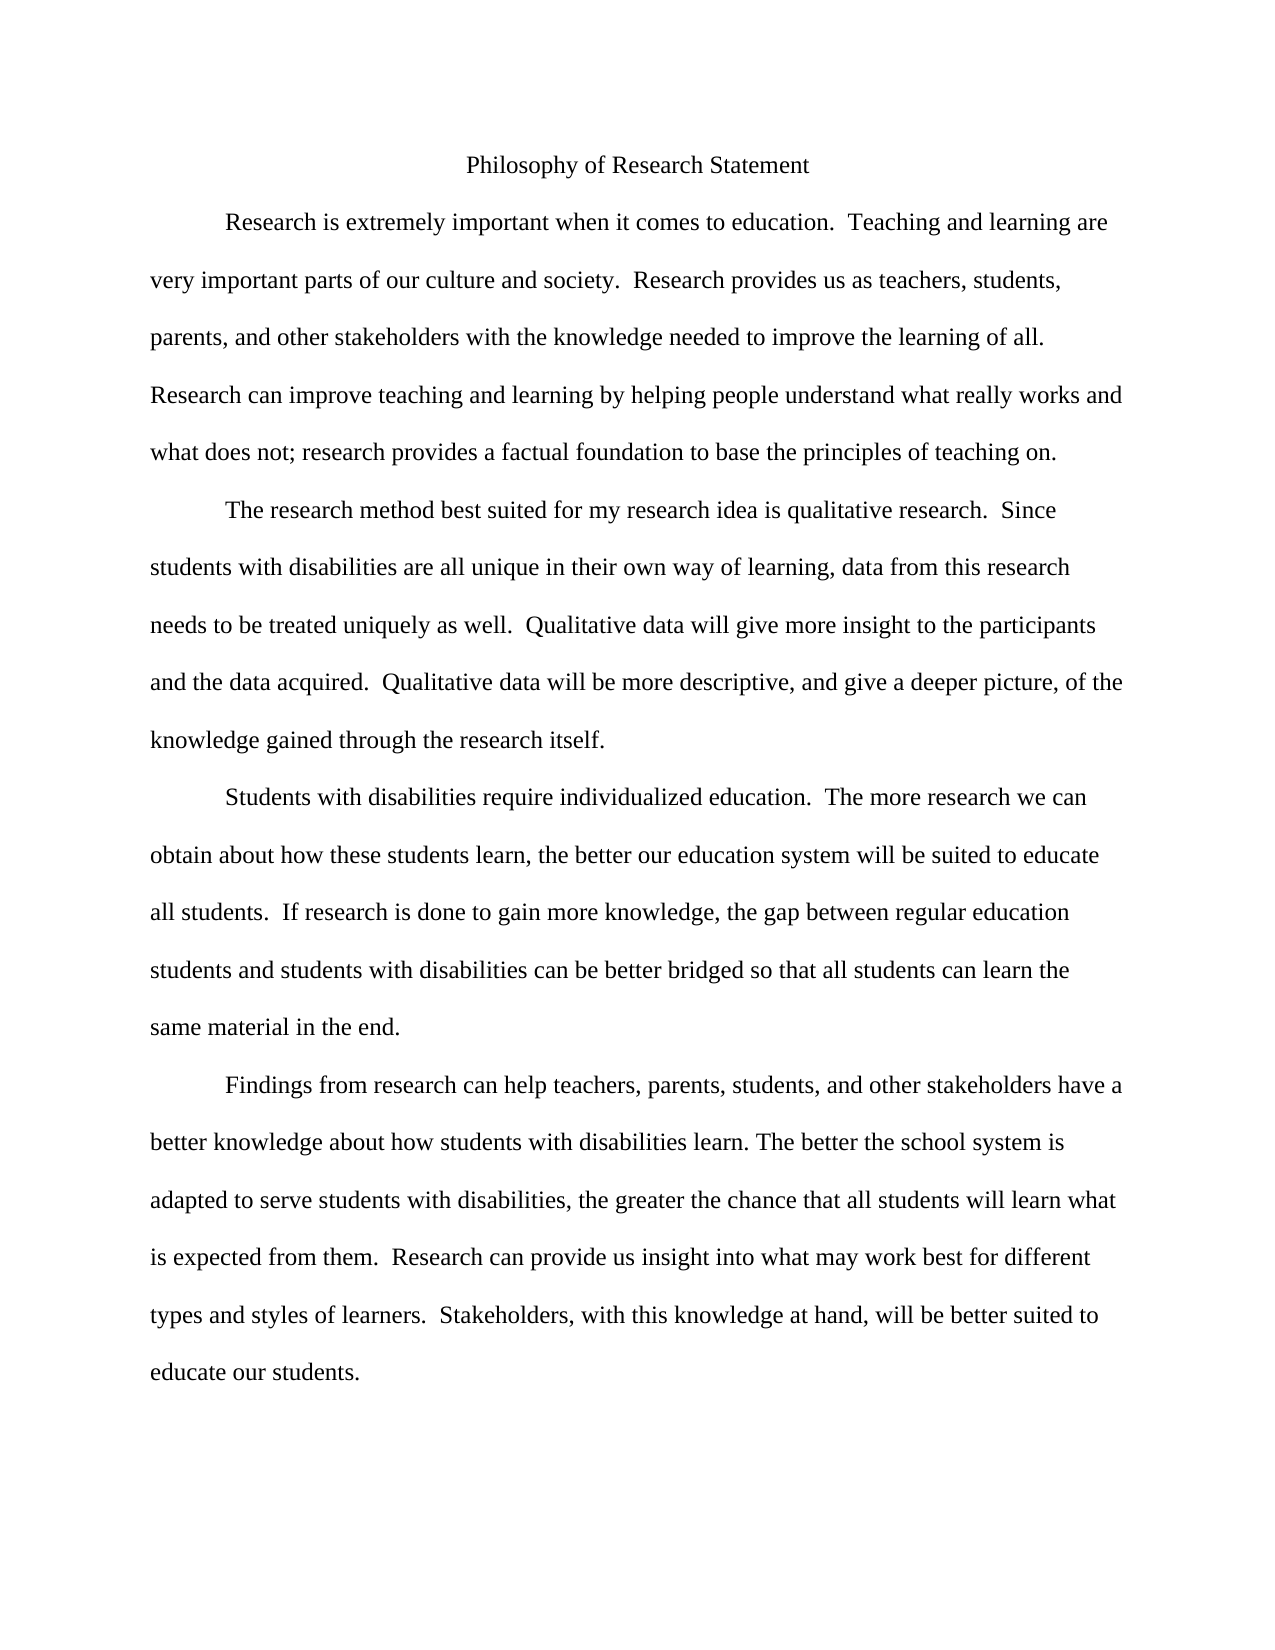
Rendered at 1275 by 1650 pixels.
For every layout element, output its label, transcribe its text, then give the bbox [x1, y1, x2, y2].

text Students with disabilities require individualized education. The more research we can obtain about how these students learn, the better our education system will be suited to educate all students. If research is done to gain more knowledge, the gap between regular education students and students with disabilities can be better bridged so that all students can learn the same material in the end. [150, 782, 1125, 1041]
text Philosophy of Research Statement [150, 150, 1125, 179]
text Findings from research can help teachers, parents, students, and other stakeholders have a better knowledge about how students with disabilities learn. The better the school system is adapted to serve students with disabilities, the greater the chance that all students will learn what is expected from them. Research can provide us insight into what may work best for different types and styles of learners. Stakeholders, with this knowledge at hand, will be better suited to educate our students. [150, 1070, 1125, 1386]
text The research method best suited for my research idea is qualitative research. Since students with disabilities are all unique in their own way of learning, data from this research needs to be treated uniquely as well. Qualitative data will give more insight to the participants and the data acquired. Qualitative data will be more descriptive, and give a deeper picture, of the knowledge gained through the research itself. [150, 495, 1125, 754]
text Research is extremely important when it comes to education. Teaching and learning are very important parts of our culture and society. Research provides us as teachers, students, parents, and other stakeholders with the knowledge needed to improve the learning of all. Research can improve teaching and learning by helping people understand what really works and what does not; research provides a factual foundation to base the principles of teaching on. [150, 207, 1125, 466]
